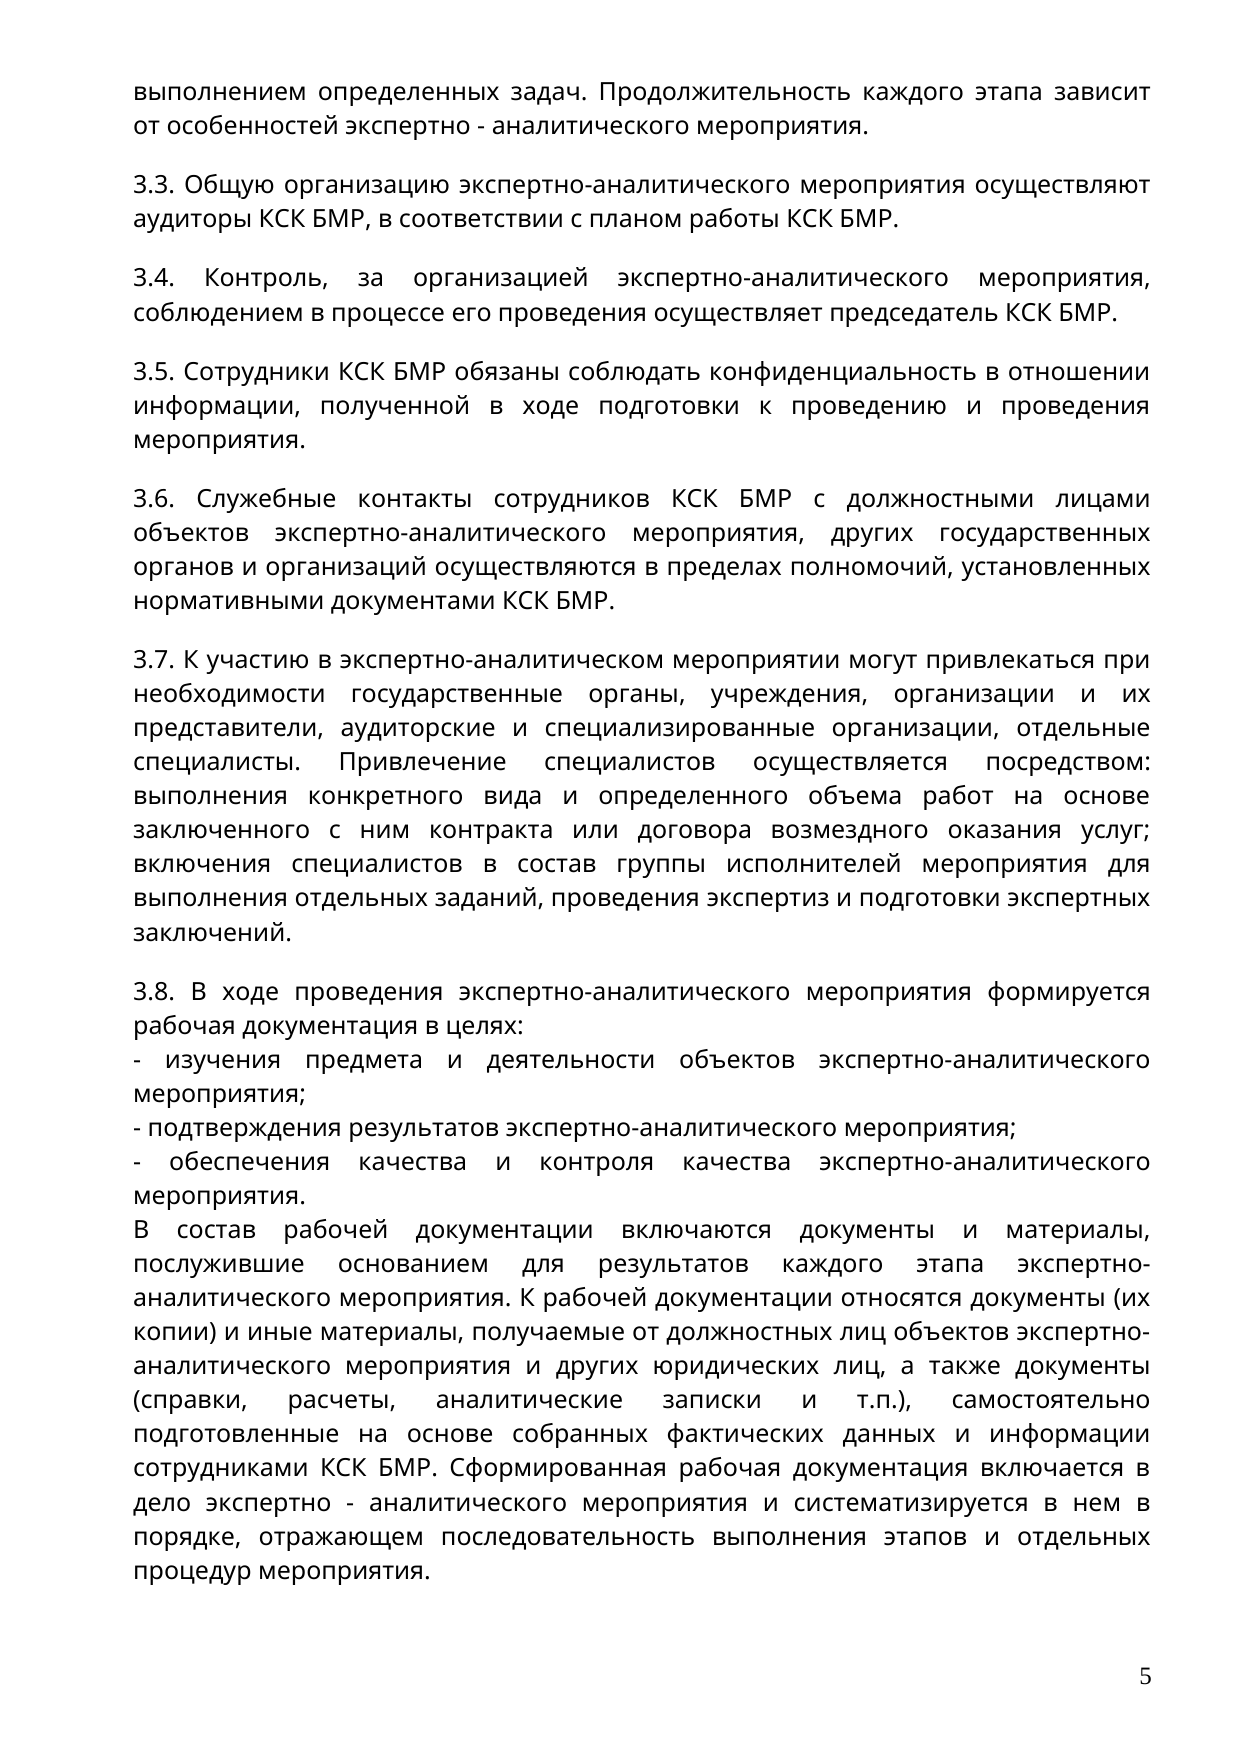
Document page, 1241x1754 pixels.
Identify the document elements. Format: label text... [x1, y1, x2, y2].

text 3.4. Контроль, за организацией экспертно-аналитического мероприятия, соблюдением в процессе его проведения осуществляет председатель КСК БМР. [133, 260, 1152, 328]
text - обеспечения качества и контроля качества экспертно-аналитического мероприятия. [133, 1143, 1152, 1212]
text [133, 74, 1152, 142]
text - подтверждения результатов экспертно-аналитического мероприятия; [133, 1109, 1152, 1143]
text 3.6. Служебные контакты сотрудников КСК БМР с должностными лицами объектов экспертно-аналитического мероприятия, других государственных органов и организаций осуществляются в пределах полномочий, установленных нормативными документами КСК БМР. [133, 480, 1152, 617]
text 3.7. К участию в экспертно-аналитическом мероприятии могут привлекаться при необходимости государственные органы, учреждения, организации и их представители, аудиторские и специализированные организации, отдельные специалисты. Привлечение специалистов осуществляется посредством: выполнения конкретного вида и определенного объема работ на основе заключенного с ним контракта или договора возмездного оказания услуг; включения специалистов в состав группы исполнителей мероприятия для выполнения отдельных заданий, проведения экспертиз и подготовки экспертных заключений. [133, 642, 1152, 948]
text - изучения предмета и деятельности объектов экспертно-аналитического мероприятия; [133, 1041, 1152, 1109]
text В состав рабочей документации включаются документы и материалы, послужившие основанием для результатов каждого этапа экспертно-аналитического мероприятия. К рабочей документации относятся документы (их копии) и иные материалы, получаемые от должностных лиц объектов экспертно-аналитического мероприятия и других юридических лиц, а также документы (справки, расчеты, аналитические записки и т.п.), самостоятельно подготовленные на основе собранных фактических данных и информации сотрудниками КСК БМР. Сформированная рабочая документация включается в дело экспертно - аналитического мероприятия и систематизируется в нем в порядке, отражающем последовательность выполнения этапов и отдельных процедур мероприятия. [133, 1212, 1152, 1586]
text 3.3. Общую организацию экспертно-аналитического мероприятия осуществляют аудиторы КСК БМР, в соответствии с планом работы КСК БМР. [133, 167, 1152, 235]
text 3.8. В ходе проведения экспертно-аналитического мероприятия формируется рабочая документация в целях: [133, 973, 1152, 1041]
text 3.5. Сотрудники КСК БМР обязаны соблюдать конфиденциальность в отношении информации, полученной в ходе подготовки к проведению и проведения мероприятия. [133, 353, 1152, 455]
